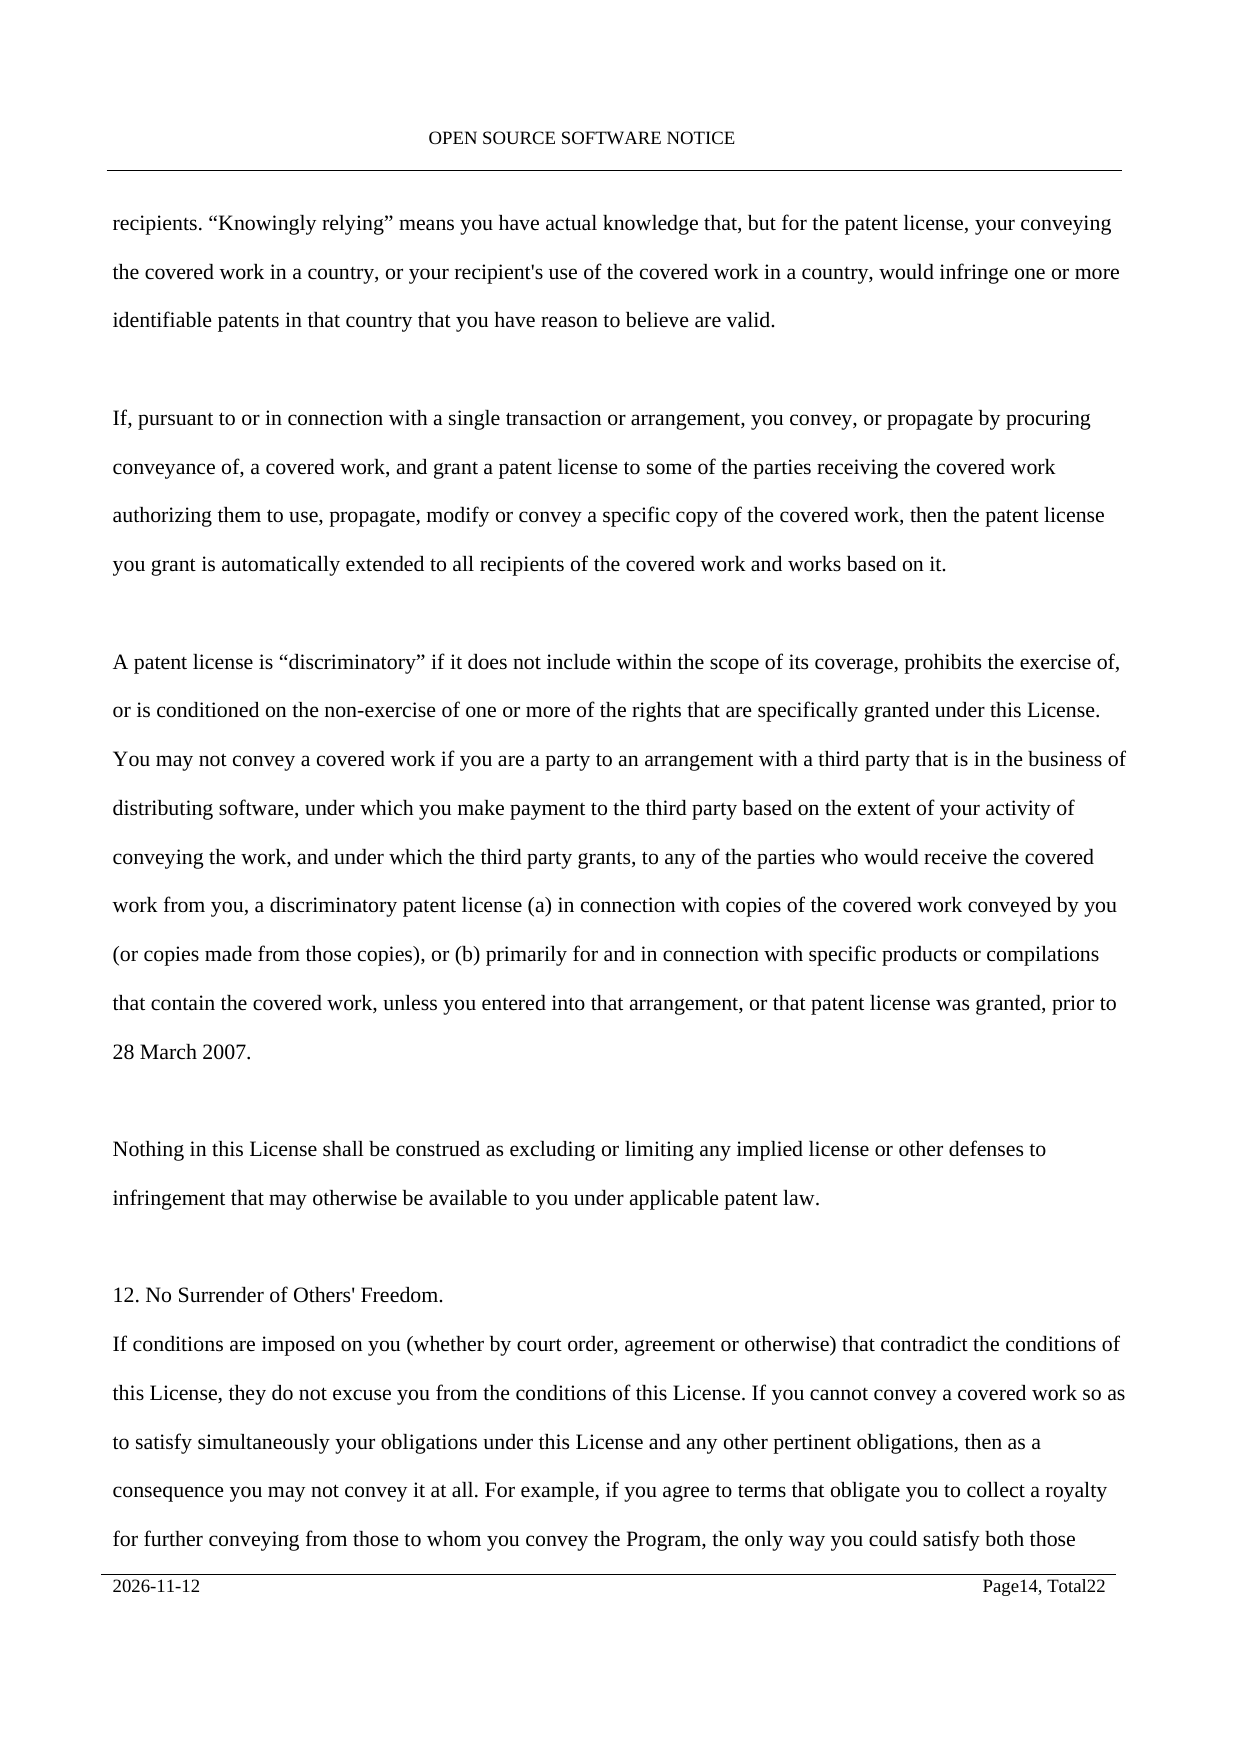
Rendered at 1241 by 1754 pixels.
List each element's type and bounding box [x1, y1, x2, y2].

text [112, 206, 1128, 1555]
